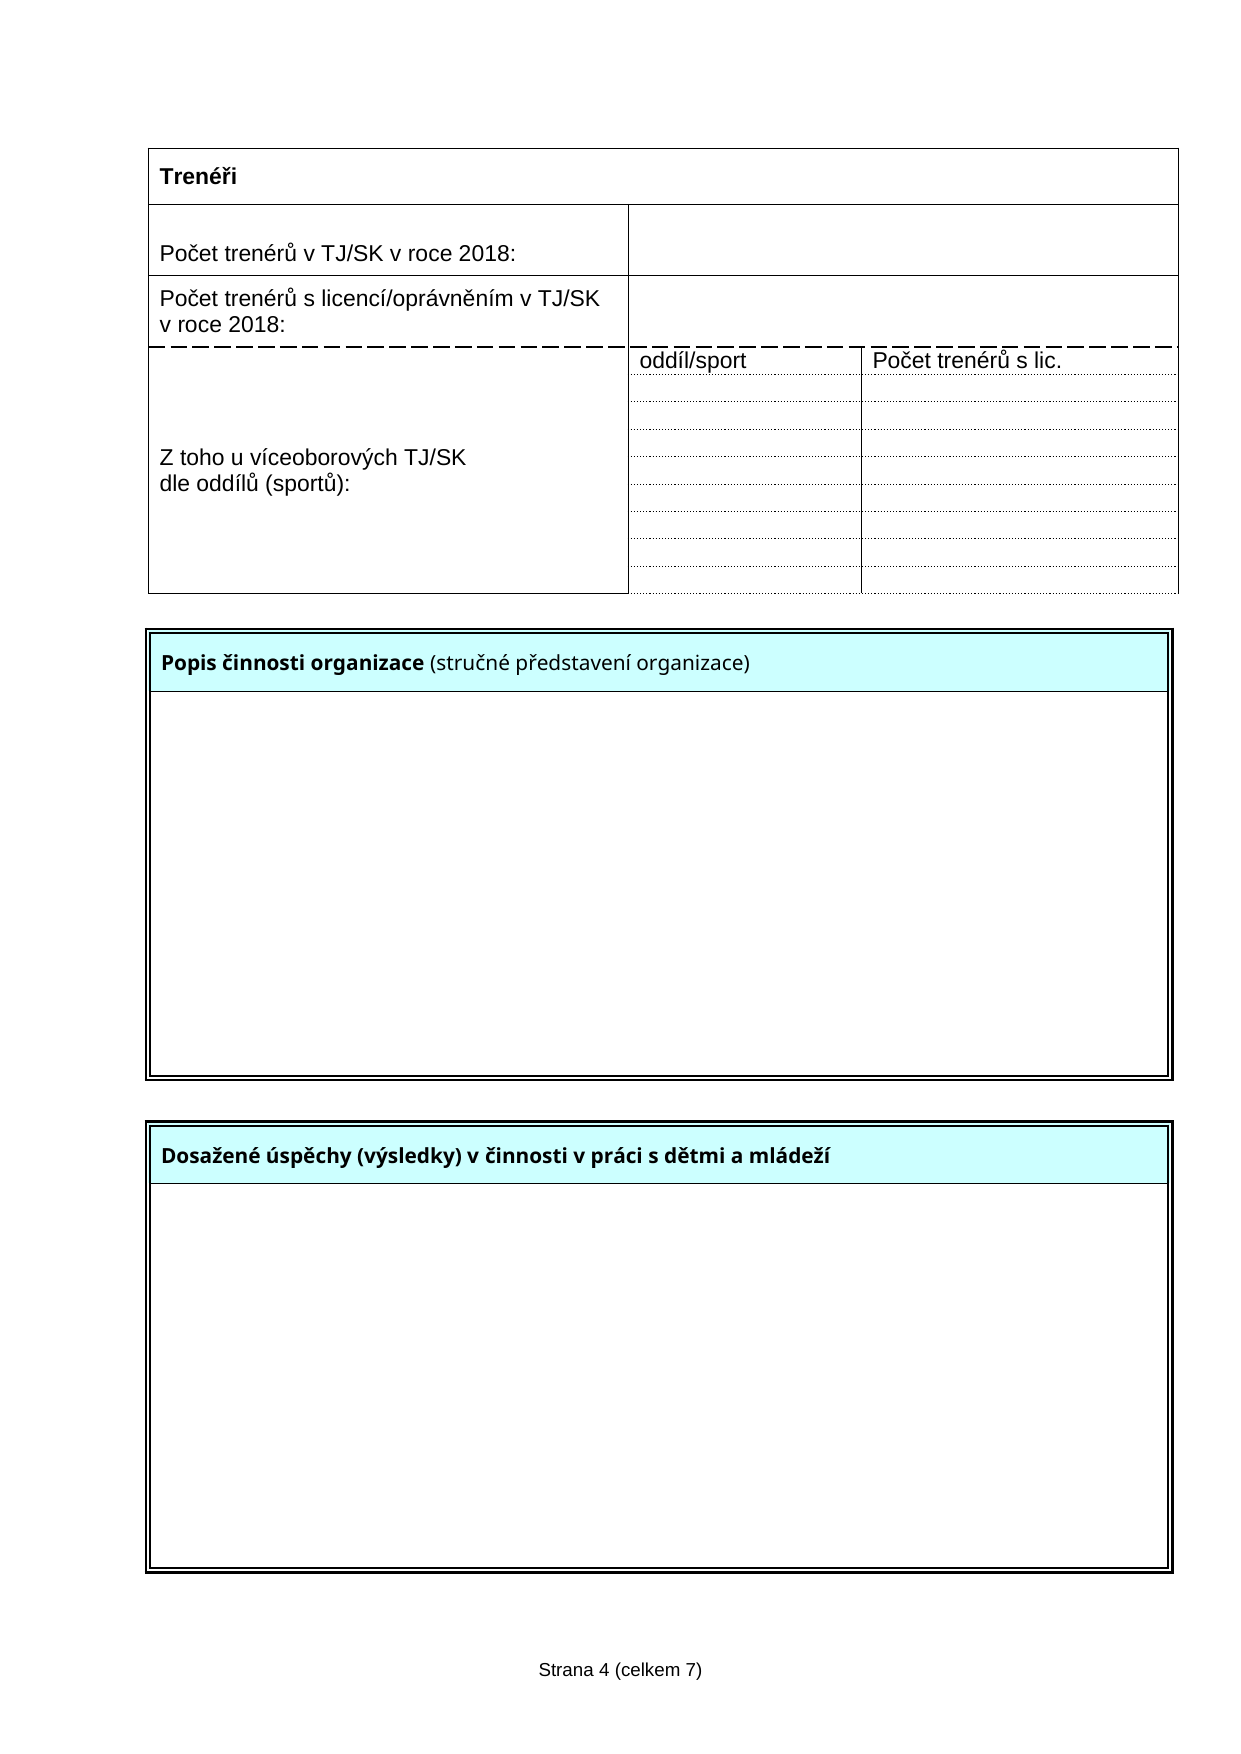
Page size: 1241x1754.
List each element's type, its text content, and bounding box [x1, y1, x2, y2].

table_cell [151, 692, 1167, 1074]
table_cell Z toho u víceoborových TJ/SK dle oddílů (sportů): [149, 346, 628, 593]
table_cell [862, 484, 1178, 511]
table_cell [862, 456, 1178, 483]
table_cell [629, 511, 861, 538]
table_header Dosažené úspěchy (výsledky) v činnosti v práci s dětmi a mládeží [151, 1127, 1167, 1183]
table_cell [629, 566, 861, 593]
table_cell [862, 374, 1178, 401]
table_cell [629, 205, 1178, 274]
table_cell [629, 484, 861, 511]
table_cell [629, 401, 861, 429]
table_cell [862, 429, 1178, 456]
table_header Popis činnosti organizace (stručné představení organizace) [151, 634, 1167, 691]
table_header Trenéři [149, 149, 1178, 204]
table_cell [862, 511, 1178, 538]
table_cell [862, 566, 1178, 593]
table_cell oddíl/sport [629, 346, 861, 374]
table_cell [629, 456, 861, 483]
table_cell [151, 1184, 1167, 1567]
table_cell [862, 401, 1178, 429]
table_cell [629, 374, 861, 401]
table_cell [629, 429, 861, 456]
table_cell [629, 276, 1178, 346]
table_cell [629, 538, 861, 566]
table_cell Počet trenérů s lic. [862, 346, 1178, 374]
table_cell Počet trenérů s licencí/oprávněním v TJ/SK v roce 2018: [149, 276, 628, 346]
table_cell Počet trenérů v TJ/SK v roce 2018: [149, 205, 628, 274]
table_cell [862, 538, 1178, 566]
